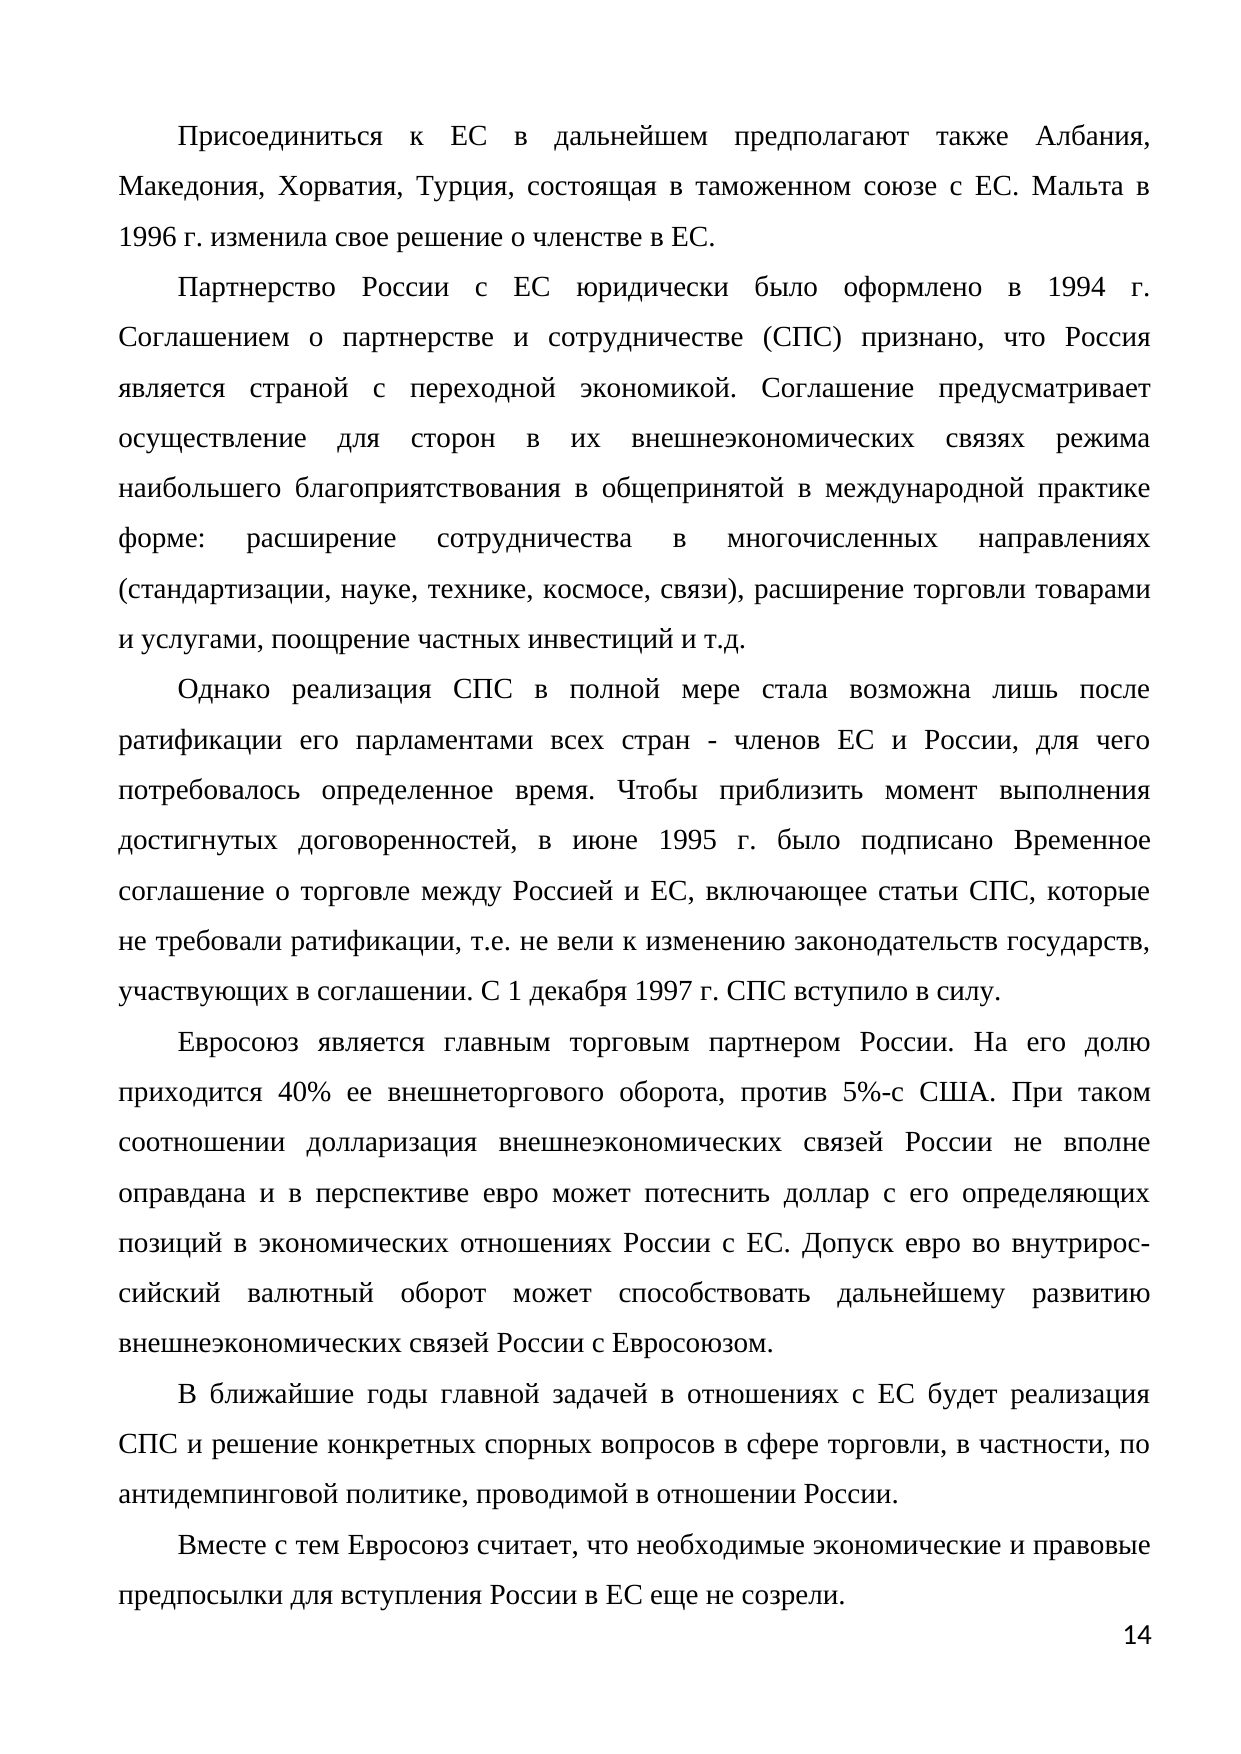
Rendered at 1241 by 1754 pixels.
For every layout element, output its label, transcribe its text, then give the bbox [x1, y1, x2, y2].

text Однако реализация СПС в полной мере стала возможна лишь после ратификации его парламентами всех стран - членов ЕС и России, для чего потребовалось определенное время. Чтобы приблизить момент выполнения достигнутых договоренностей, в июне 1995 г. было подписано Временное соглашение о торговле между Россией и ЕС, включающее статьи СПС, которые не требовали ратификации, т.е. не вели к изменению законодательств государств, участвующих в соглашении. С 1 декабря 1997 г. СПС вступило в силу. [118, 672, 1152, 1007]
text В ближайшие годы главной задачей в отношениях с ЕС будет реализация СПС и решение конкретных спорных вопросов в сфере торговли, в частности, по антидемпинговой политике, проводимой в отношении России. [118, 1376, 1152, 1510]
text Партнерство России с ЕС юридически было оформлено в 1994 г. Соглашением о партнерстве и сотрудничестве (СПС) признано, что Россия является страной с переходной экономикой. Соглашение предусматривает осуществление для сторон в их внешнеэкономических связях режима наибольшего благоприятствования в общепринятой в международной практике форме: расширение сотрудничества в многочисленных направлениях (стандартизации, науке, технике, космосе, связи), расширение торговли товарами и услугами, поощрение частных инвестиций и т.д. [118, 269, 1152, 655]
text Евросоюз является главным торговым партнером России. На его долю приходится 40% ее внешнеторгового оборота, против 5%-с США. При таком соотношении долларизация внешнеэкономических связей России не вполне оправдана и в перспективе евро может потеснить доллар с его определяющих позиций в экономических отношениях России с ЕС. Допуск евро во внутрирос-сийский валютный оборот может способствовать дальнейшему развитию внешнеэкономических связей России с Евросоюзом. [118, 1024, 1152, 1359]
text Присоединиться к ЕС в дальнейшем предполагают также Албания, Македония, Хорватия, Турция, состоящая в таможенном союзе с ЕС. Мальта в 1996 г. изменила свое решение о членстве в ЕС. [118, 118, 1152, 252]
text Вместе с тем Евросоюз считает, что необходимые экономические и правовые предпосылки для вступления России в ЕС еще не созрели. [118, 1527, 1152, 1611]
